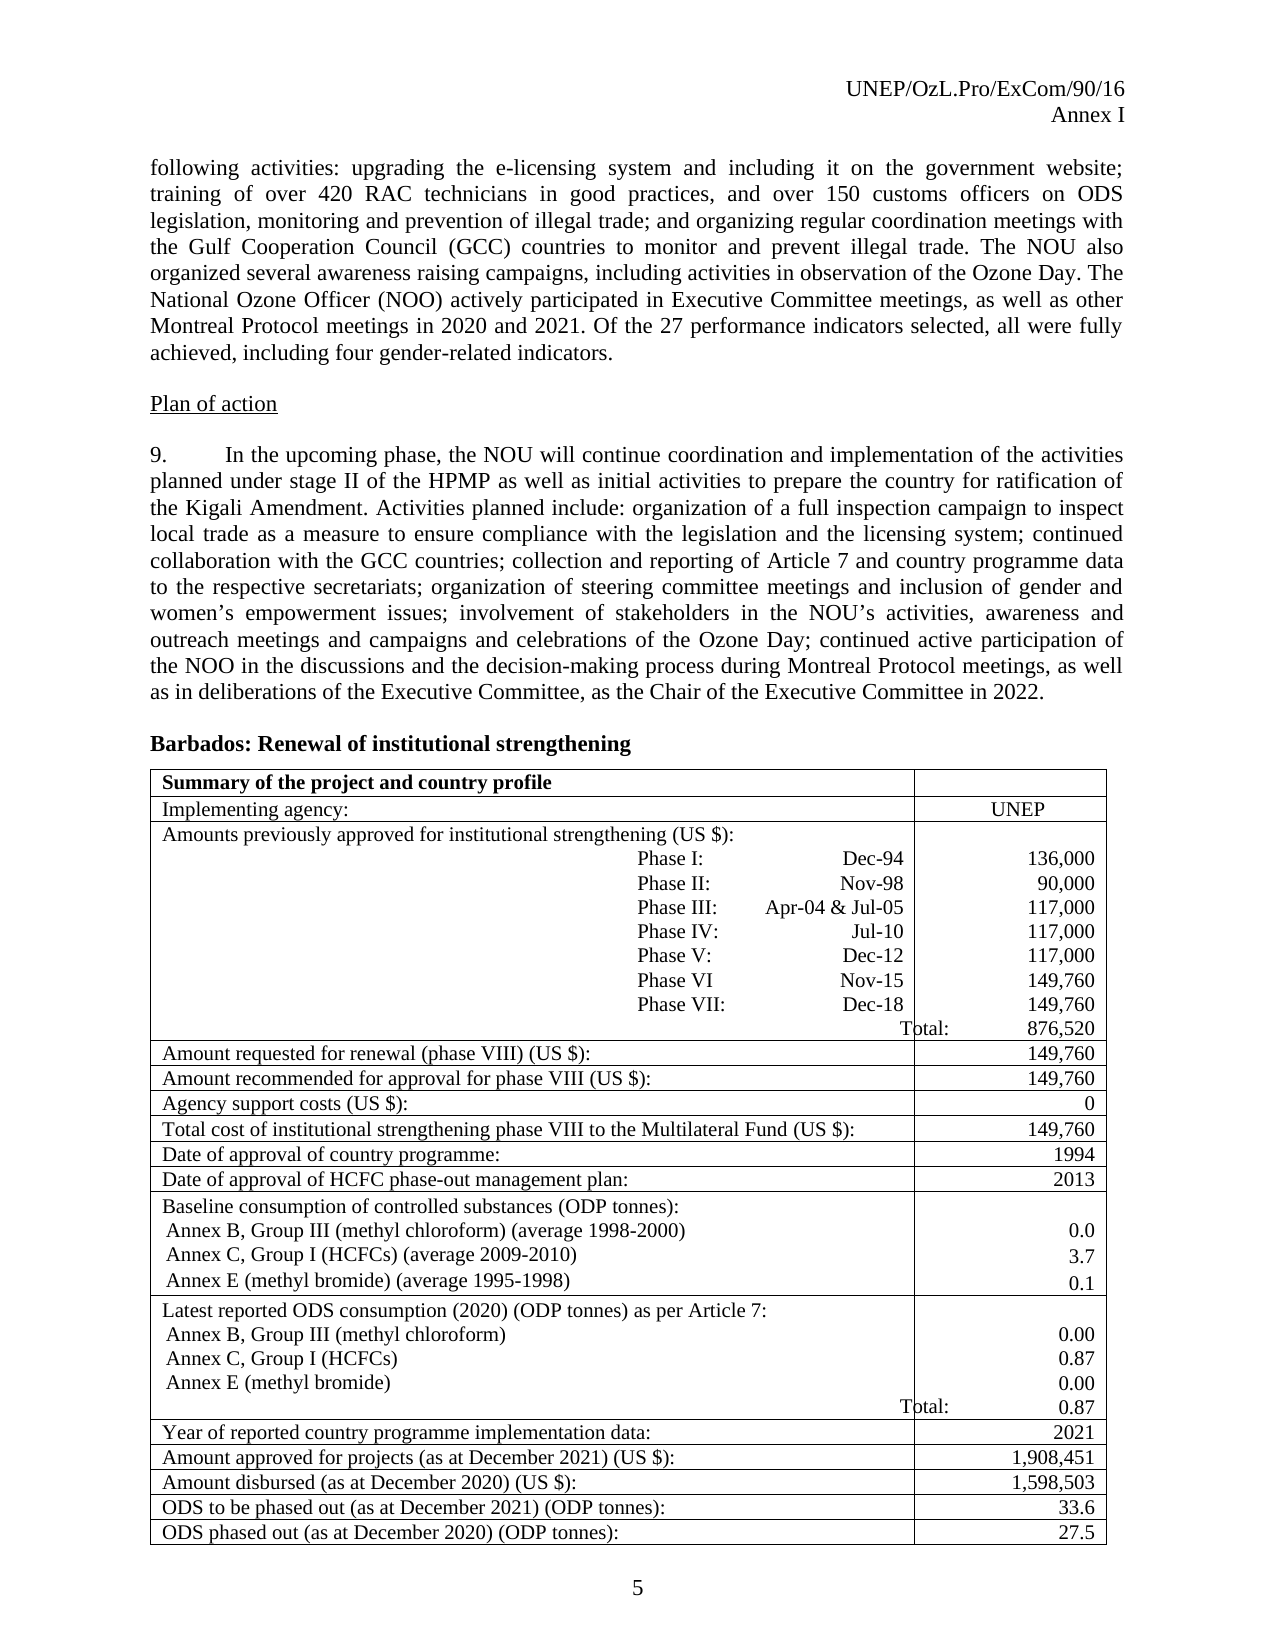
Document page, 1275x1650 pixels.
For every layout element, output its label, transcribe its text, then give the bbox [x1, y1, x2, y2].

table_cell [915, 822, 1106, 846]
table_cell Phase III: [151, 895, 753, 919]
table_cell UNEP [915, 797, 1106, 821]
table_cell Date of approval of HCFC phase-out management plan: [151, 1167, 914, 1191]
text Plan of action [150, 390, 1125, 416]
table_cell 876,520 [915, 1016, 1106, 1040]
table_cell Phase VI [151, 967, 753, 992]
subtitle Barbados: Renewal of institutional strengthening [150, 730, 1125, 756]
table_header [915, 770, 1106, 796]
table_cell 2013 [915, 1167, 1106, 1191]
table_cell 33.6 [915, 1495, 1106, 1519]
table_cell 0 [915, 1091, 1106, 1115]
table_cell 2021 [915, 1420, 1106, 1444]
table_cell Dec-12 [753, 943, 914, 967]
table_cell Annex B, Group III (methyl chloroform) (average 1998-2000) [151, 1218, 914, 1242]
table_cell Phase I: [151, 846, 753, 870]
table_cell [915, 1296, 1106, 1322]
table_cell Annex E (methyl bromide) (average 1995-1998) [151, 1268, 914, 1294]
table_cell Phase II: [151, 870, 753, 894]
table_cell [915, 1192, 1106, 1218]
table_cell Annex C, Group I (HCFCs) (average 2009-2010) [151, 1242, 914, 1268]
table_cell 1994 [915, 1142, 1106, 1166]
table_cell Agency support costs (US $): [151, 1091, 914, 1115]
table_cell 149,760 [915, 1066, 1106, 1090]
table_cell Year of reported country programme implementation data: [151, 1420, 914, 1444]
table_cell 149,760 [915, 1116, 1106, 1141]
table_cell Total: [151, 1016, 914, 1040]
table_cell 149,760 [915, 992, 1106, 1016]
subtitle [150, 154, 1125, 365]
table_cell 1,598,503 [915, 1470, 1106, 1494]
table_cell Nov-15 [753, 967, 914, 992]
table_cell ODS phased out (as at December 2020) (ODP tonnes): [151, 1520, 914, 1544]
table_cell Amount requested for renewal (phase VIII) (US $): [151, 1041, 914, 1065]
table_header Summary of the project and country profile [151, 770, 914, 796]
table_cell Amount recommended for approval for phase VIII (US $): [151, 1066, 914, 1090]
table_cell 0.1 [915, 1268, 1106, 1294]
table_cell Total cost of institutional strengthening phase VIII to the Multilateral Fund (US $): [151, 1116, 914, 1141]
table_cell ODS to be phased out (as at December 2021) (ODP tonnes): [151, 1495, 914, 1519]
table_cell Amount disbursed (as at December 2020) (US $): [151, 1470, 914, 1494]
table_cell 0.00 [915, 1370, 1106, 1394]
table_cell Jul-10 [753, 919, 914, 943]
subtitle In the upcoming phase, the NOU will continue coordination and implementation of the activities planned under stage II of the HPMP as well as initial activities to prepare the country for ratification of the Kigali Amendment. Activities planned include: organization of a full inspection campaign to inspect local trade as a measure to ensure compliance with the legislation and the licensing system; continued collaboration with the GCC countries; collection and reporting of Article 7 and country programme data to the respective secretariats; organization of steering committee meetings and inclusion of gender and women’s empowerment issues; involvement of stakeholders in the NOU’s activities, awareness and outreach meetings and campaigns and celebrations of the Ozone Day; continued active participation of the NOO in the discussions and the decision-making process during Montreal Protocol meetings, as well as in deliberations of the Executive Committee, as the Chair of the Executive Committee in 2022. [150, 441, 1125, 705]
table_cell 136,000 [915, 846, 1106, 870]
table_cell Baseline consumption of controlled substances (ODP tonnes): [151, 1192, 914, 1218]
table_cell 0.87 [915, 1395, 1106, 1419]
table_cell Phase V: [151, 943, 753, 967]
table_cell Amount approved for projects (as at December 2021) (US $): [151, 1445, 914, 1469]
table_cell 1,908,451 [915, 1445, 1106, 1469]
table_cell Amounts previously approved for institutional strengthening (US $): [151, 822, 914, 846]
table_cell 0.00 [915, 1322, 1106, 1346]
table_cell 149,760 [915, 1041, 1106, 1065]
table_cell Date of approval of country programme: [151, 1142, 914, 1166]
table_cell 3.7 [915, 1242, 1106, 1268]
table_cell 117,000 [915, 919, 1106, 943]
table_cell Dec-94 [753, 846, 914, 870]
table_cell Implementing agency: [151, 797, 914, 821]
table_cell 149,760 [915, 967, 1106, 992]
table_cell Latest reported ODS consumption (2020) (ODP tonnes) as per Article 7: [151, 1296, 914, 1322]
table_cell 0.0 [915, 1218, 1106, 1242]
table_cell Nov-98 [753, 870, 914, 894]
table_cell 117,000 [915, 943, 1106, 967]
table_cell Phase VII: [151, 992, 753, 1016]
table_cell Annex B, Group III (methyl chloroform) [151, 1322, 914, 1346]
table_cell 117,000 [915, 895, 1106, 919]
table_cell 0.87 [915, 1346, 1106, 1370]
table_cell 90,000 [915, 870, 1106, 894]
table_cell Dec-18 [753, 992, 914, 1016]
table_cell 27.5 [915, 1520, 1106, 1544]
table_cell Phase IV: [151, 919, 753, 943]
table_cell Total: [151, 1395, 914, 1419]
table_cell Apr-04 & Jul-05 [753, 895, 914, 919]
table_cell Annex C, Group I (HCFCs) [151, 1346, 914, 1370]
table_cell Annex E (methyl bromide) [151, 1370, 914, 1394]
